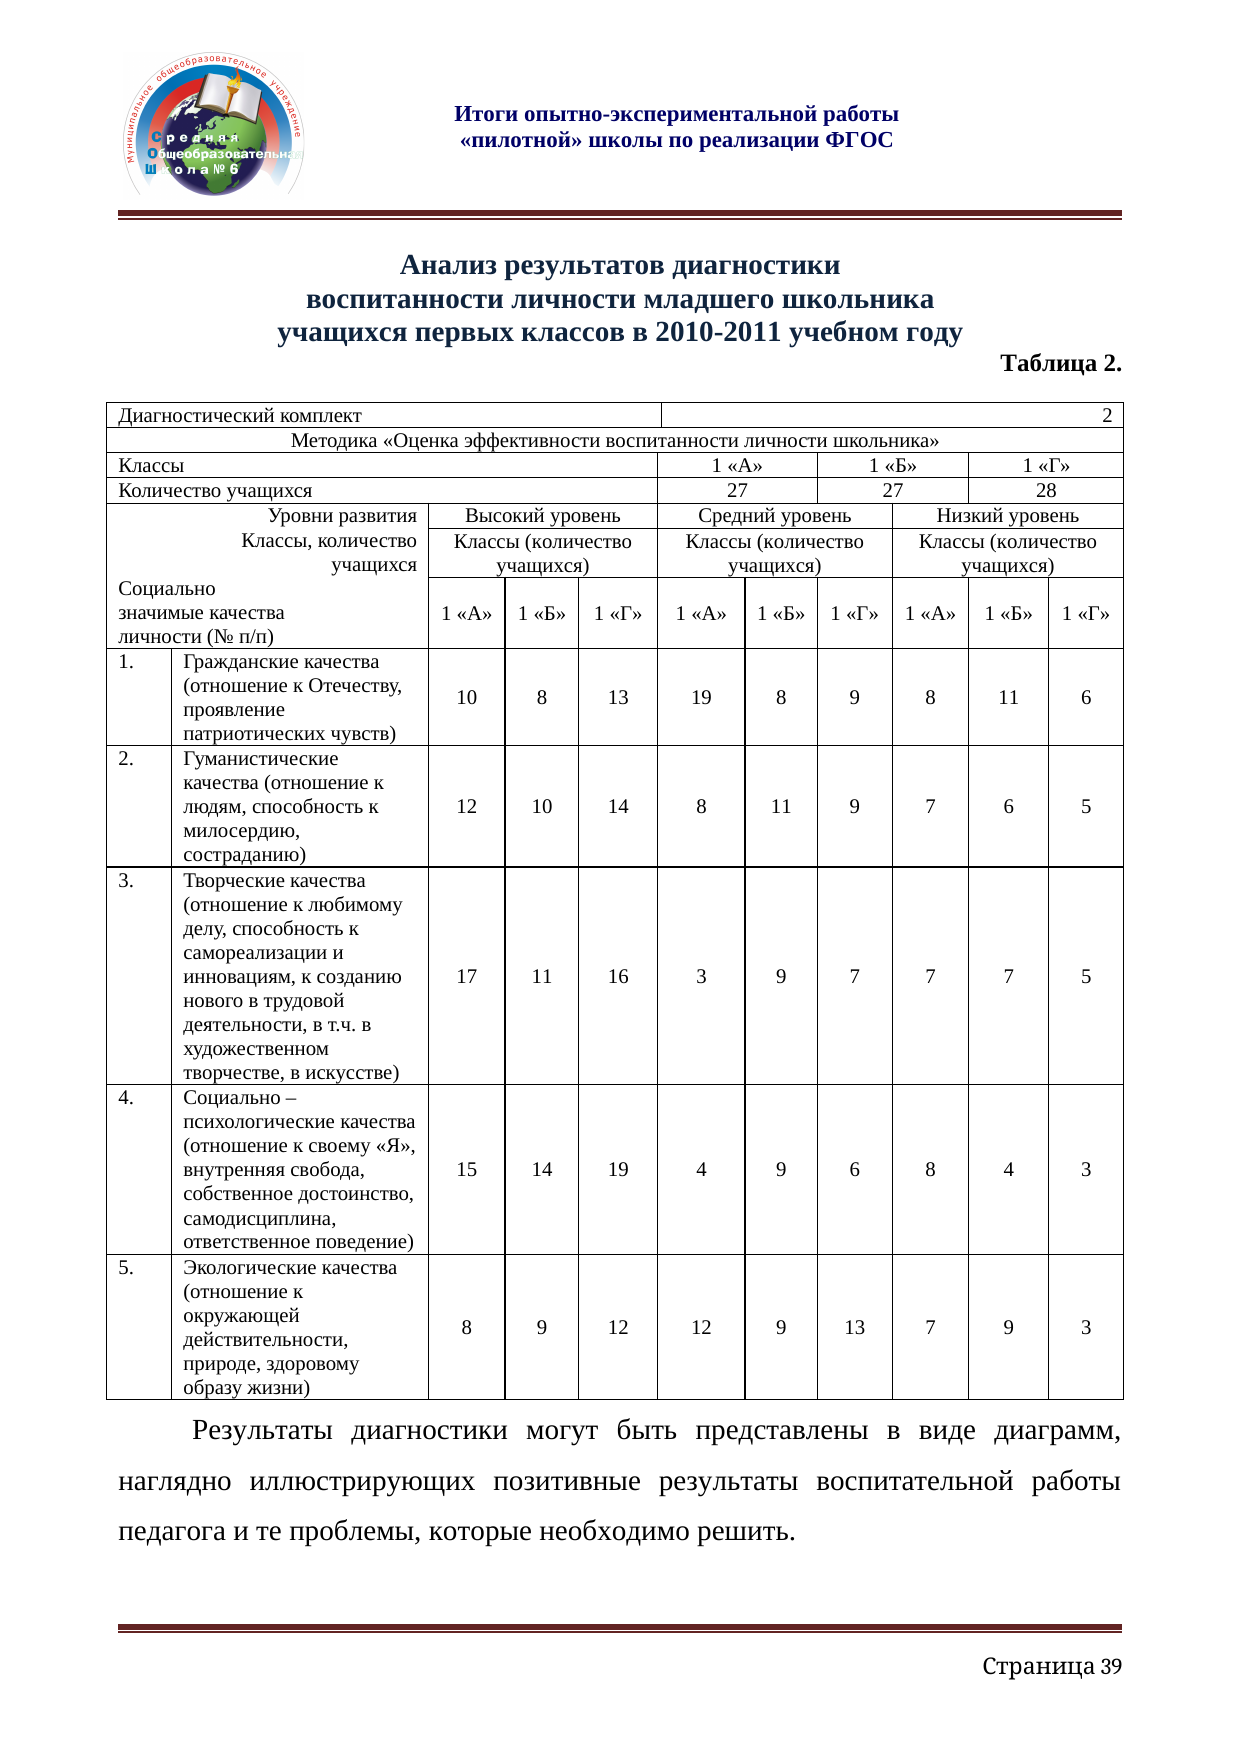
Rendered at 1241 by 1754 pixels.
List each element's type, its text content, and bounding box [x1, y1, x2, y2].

table_cell 1 «Г» [818, 578, 892, 648]
table_cell 1. [107, 649, 171, 745]
table_cell 28 [969, 478, 1123, 502]
table_cell 6 [818, 1085, 892, 1253]
table_cell 9 [746, 1255, 817, 1399]
table_cell Социально – психологические качества (отношение к своему «Я», внутренняя свобода, собственное достоинство, самодисциплина, ответственное поведение) [172, 1085, 428, 1253]
text воспитанности личности младшего школьника [118, 281, 1122, 314]
table_cell 6 [1049, 649, 1123, 745]
table_cell 11 [746, 746, 817, 866]
table_cell 5 [1049, 868, 1123, 1084]
table_cell 1 «А» [658, 453, 817, 477]
table_cell 8 [893, 1085, 968, 1253]
table_cell 7 [893, 1255, 968, 1399]
table_cell 16 [579, 868, 657, 1084]
table_cell 8 [506, 649, 578, 745]
table_cell Экологические качества (отношение к окружающей действительности, природе, здоровому образу жизни) [172, 1255, 428, 1399]
table_cell 6 [969, 746, 1048, 866]
table_cell 14 [506, 1085, 578, 1253]
table_cell 7 [818, 868, 892, 1084]
table_cell 4 [969, 1085, 1048, 1253]
table_cell 4. [107, 1085, 171, 1253]
table_cell 1 «Б» [969, 578, 1048, 648]
table_cell 8 [429, 1255, 504, 1399]
table_cell 10 [429, 649, 504, 745]
table_cell 1 «А» [893, 578, 968, 648]
table_cell Уровни развития Классы, количество учащихся Социально значимые качества личности (№ п/п) [107, 504, 428, 648]
table_cell 2. [107, 746, 171, 866]
table_cell 15 [429, 1085, 504, 1253]
table_cell 13 [818, 1255, 892, 1399]
table_cell 8 [658, 746, 744, 866]
table_cell 1 «Б» [506, 578, 578, 648]
text Результаты диагностики могут быть представлены в виде диаграмм, наглядно иллюстрирующих позитивные результаты воспитательной работы педагога и те проблемы, которые необходимо решить. [118, 1412, 1122, 1547]
table_header Диагностический комплект [107, 403, 661, 427]
table_cell 1 «Г» [969, 453, 1123, 477]
table_cell Низкий уровень [893, 504, 1123, 527]
table_cell 8 [746, 649, 817, 745]
table_cell 12 [658, 1255, 744, 1399]
table_cell 7 [893, 746, 968, 866]
table_cell 9 [746, 868, 817, 1084]
table_cell 5 [1049, 746, 1123, 866]
table_cell 27 [818, 478, 968, 502]
table_cell 12 [579, 1255, 657, 1399]
table_cell Творческие качества (отношение к любимому делу, способность к самореализации и инновациям, к созданию нового в трудовой деятельности, в т.ч. в художественном творчестве, в искусстве) [172, 868, 428, 1084]
table_cell 11 [969, 649, 1048, 745]
table_cell Классы [107, 453, 657, 477]
table_header 2 [662, 403, 1123, 427]
table_cell 4 [658, 1085, 744, 1253]
table_cell 10 [506, 746, 578, 866]
table_cell 19 [579, 1085, 657, 1253]
table_cell 3 [658, 868, 744, 1084]
table_cell Гражданские качества (отношение к Отечеству, проявление патриотических чувств) [172, 649, 428, 745]
text Таблица 2. [118, 348, 1122, 377]
table_cell 19 [658, 649, 744, 745]
table_cell Методика «Оценка эффективности воспитанности личности школьника» [107, 428, 1123, 452]
table_cell 3. [107, 868, 171, 1084]
table_cell 27 [658, 478, 817, 502]
table_cell 1 «Г» [579, 578, 657, 648]
table_cell 12 [429, 746, 504, 866]
table_cell 9 [969, 1255, 1048, 1399]
table_cell Количество учащихся [107, 478, 657, 502]
table_cell 3 [1049, 1255, 1123, 1399]
table_cell 5. [107, 1255, 171, 1399]
table_cell Высокий уровень [429, 504, 657, 527]
table_cell 1 «А» [429, 578, 504, 648]
table_cell 11 [506, 868, 578, 1084]
table_cell 1 «Б» [746, 578, 817, 648]
table_cell Классы (количество учащихся) [893, 529, 1123, 577]
table_cell 9 [506, 1255, 578, 1399]
table_cell 7 [893, 868, 968, 1084]
table_cell 1 «Г» [1049, 578, 1123, 648]
table_cell 17 [429, 868, 504, 1084]
table_cell 3 [1049, 1085, 1123, 1253]
text Анализ результатов диагностики [118, 247, 1122, 281]
table_cell 1 «А» [658, 578, 744, 648]
table_cell 9 [818, 649, 892, 745]
table_cell 7 [969, 868, 1048, 1084]
picture [123, 52, 305, 199]
table_cell 1 «Б» [818, 453, 968, 477]
table_cell Классы (количество учащихся) [658, 529, 892, 577]
table_cell Средний уровень [658, 504, 892, 527]
text учащихся первых классов в 2010-2011 учебном году [118, 314, 1122, 348]
table_cell 14 [579, 746, 657, 866]
table_cell 13 [579, 649, 657, 745]
table_cell 9 [746, 1085, 817, 1253]
table_cell 8 [893, 649, 968, 745]
table_cell 9 [818, 746, 892, 866]
table_cell Классы (количество учащихся) [429, 529, 657, 577]
table_cell Гуманистические качества (отношение к людям, способность к милосердию, состраданию) [172, 746, 428, 866]
